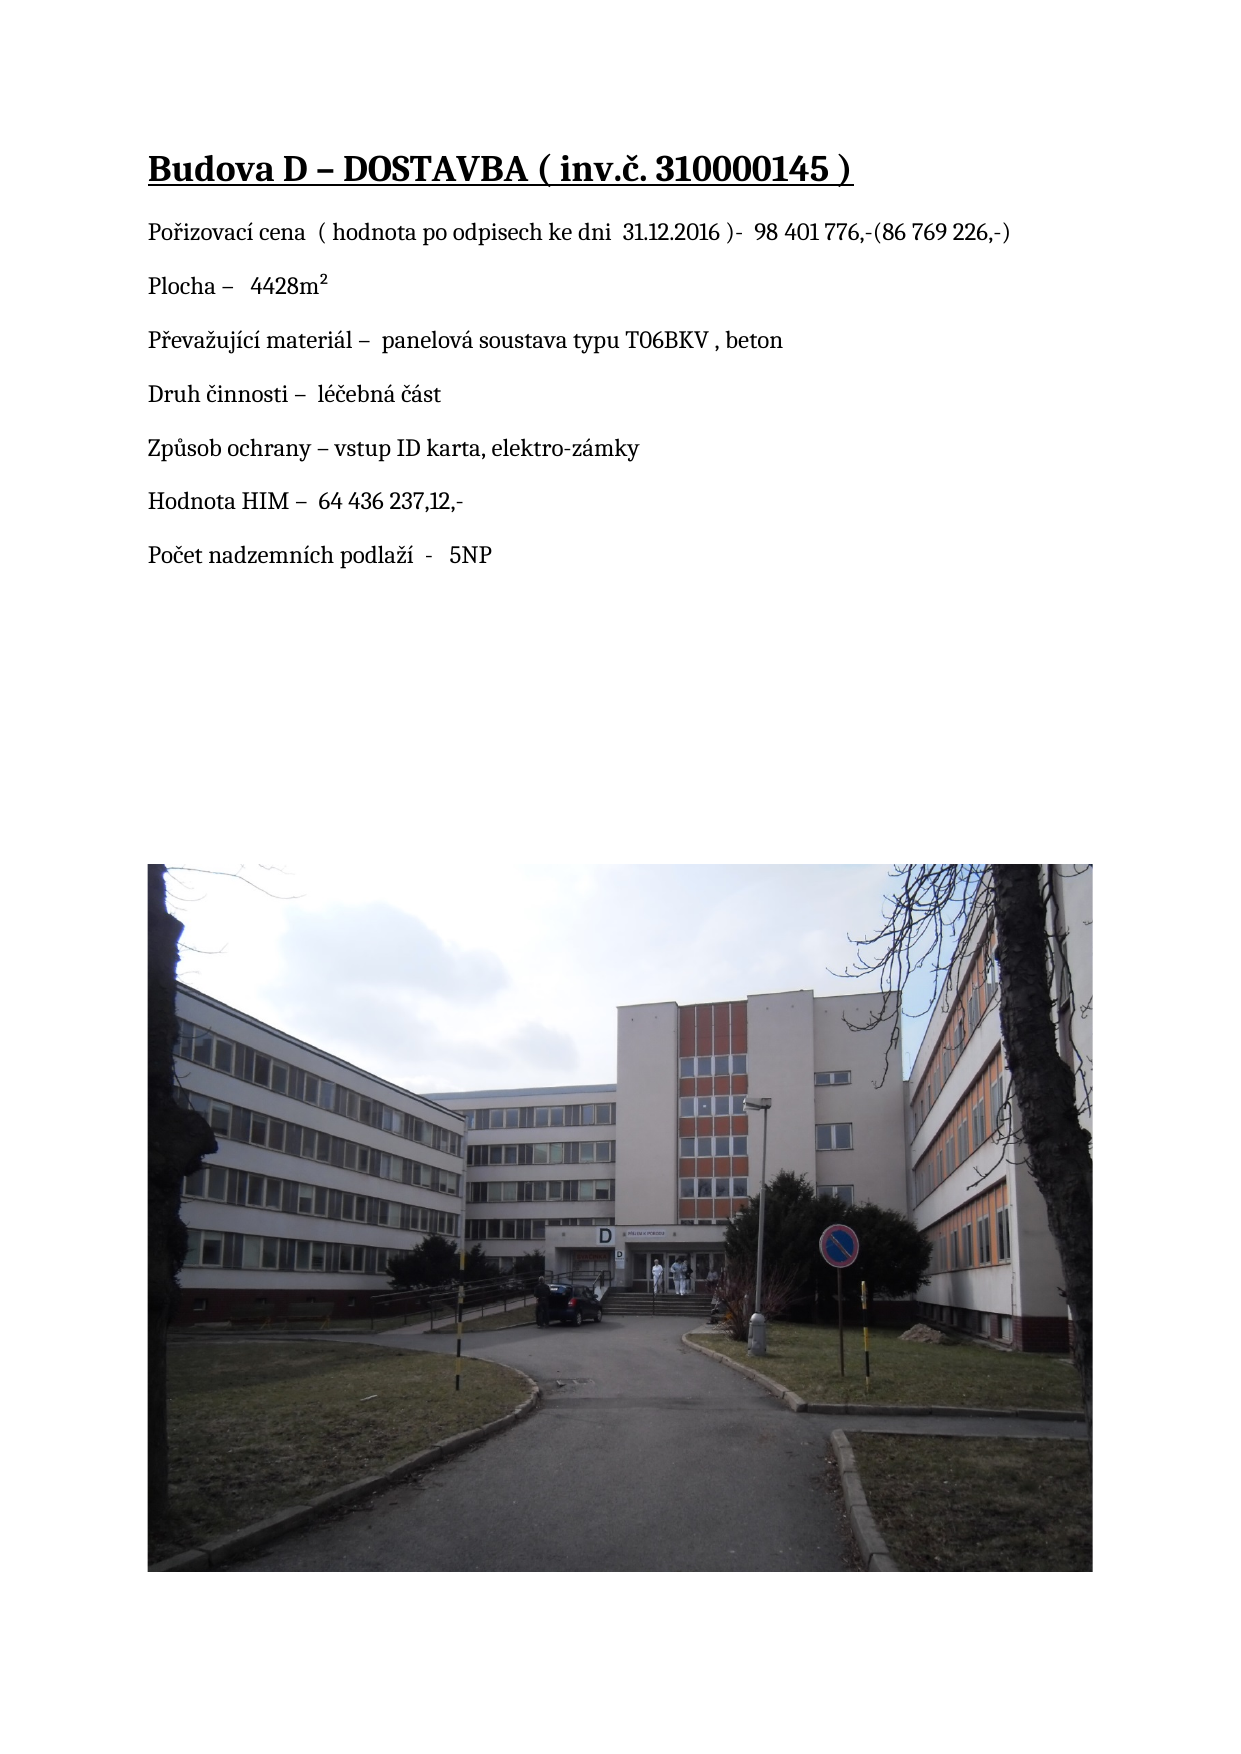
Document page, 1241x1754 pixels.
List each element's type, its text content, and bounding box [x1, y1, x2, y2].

text Způsob ochrany – vstup ID karta, elektro-zámky [148, 433, 1093, 462]
text Druh činnosti – léčebná část [148, 379, 1093, 408]
text Budova D – DOSTAVBA ( inv.č. 310000145 ) [148, 148, 1093, 191]
text Převažující materiál – panelová soustava typu T06BKV , beton [148, 326, 1093, 354]
text Hodnota HIM – 64 436 237,12,- [148, 487, 1093, 516]
text Počet nadzemních podlaží - 5NP [148, 541, 1093, 570]
text Pořizovací cena ( hodnota po odpisech ke dni 31.12.2016 )- 98 401 776,-(86 769 226,-) [148, 218, 1093, 247]
picture [147, 864, 1093, 1572]
text Plocha – 4428m² [148, 272, 1093, 301]
